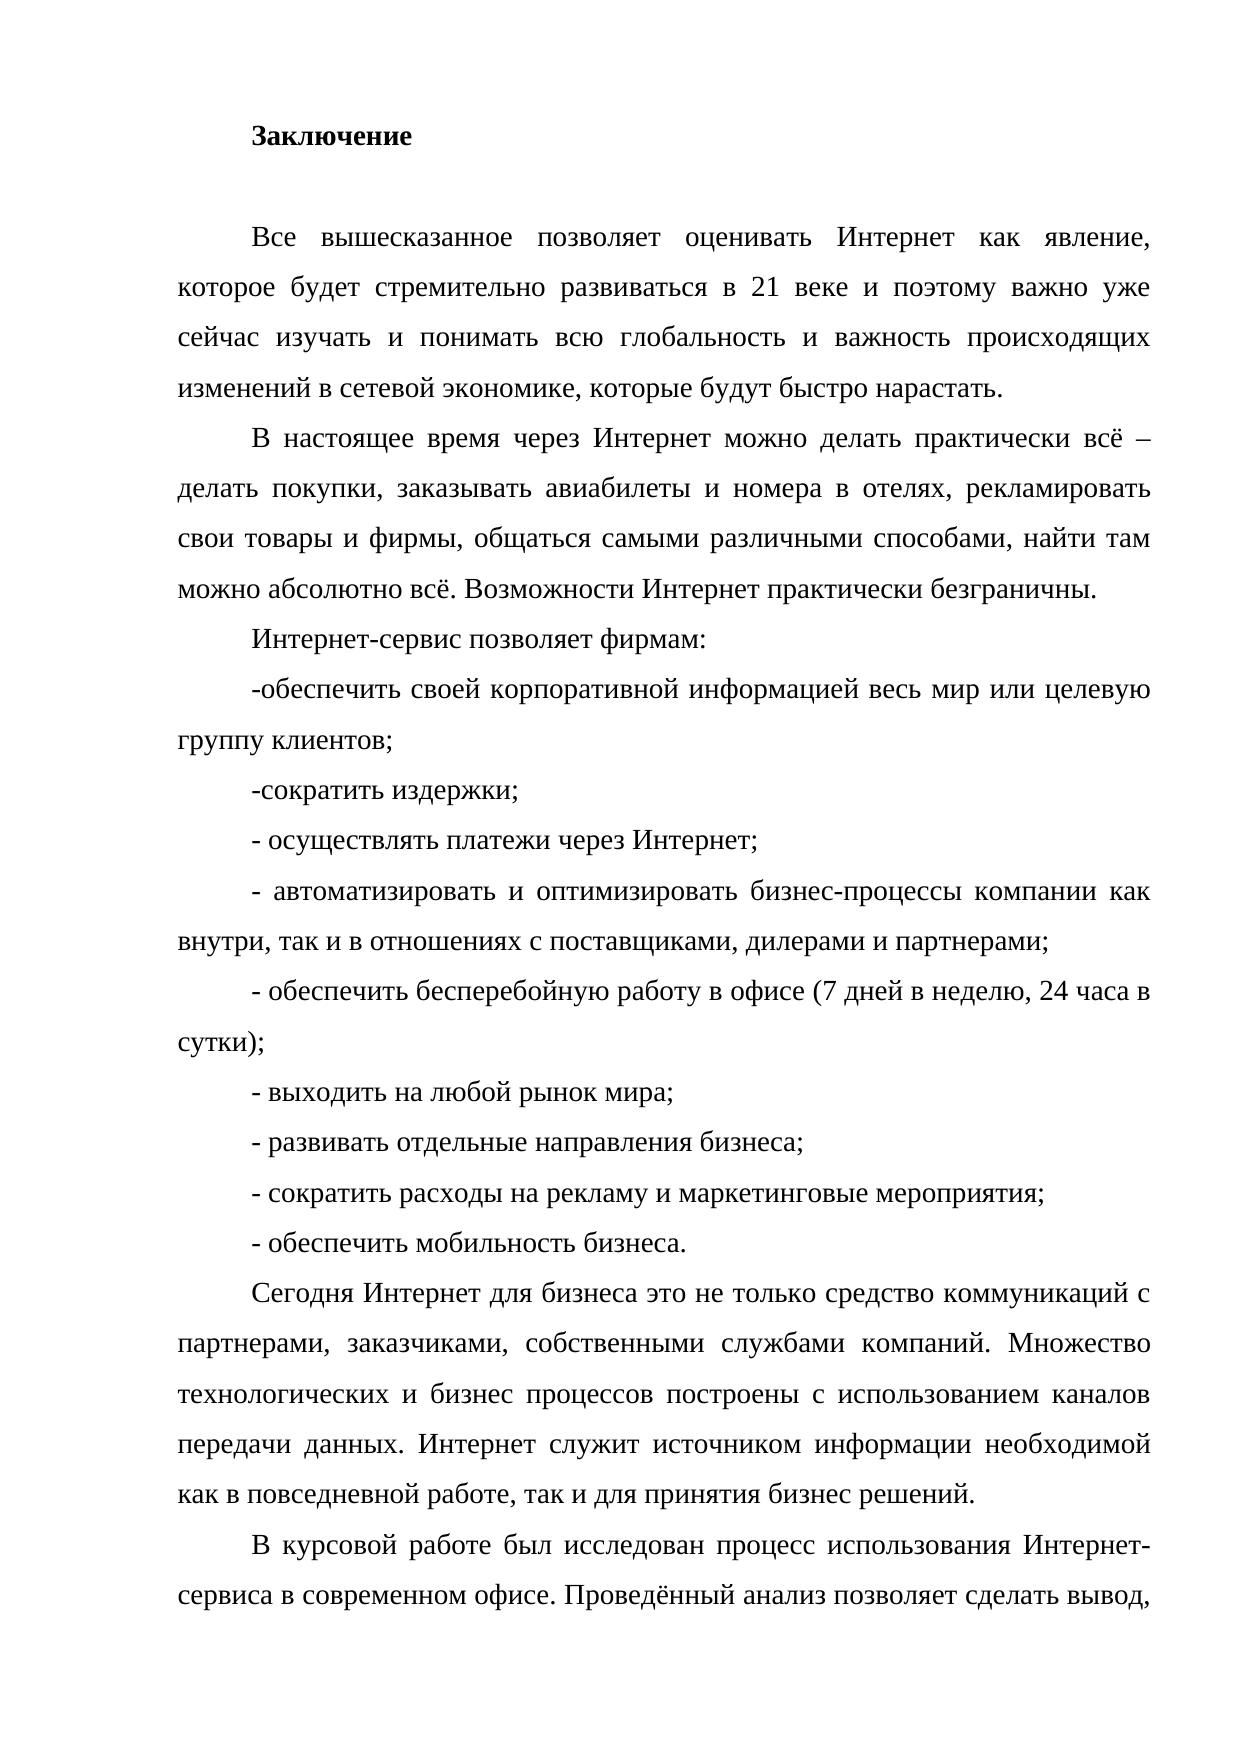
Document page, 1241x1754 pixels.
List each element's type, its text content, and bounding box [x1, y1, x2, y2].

text - обеспечить мобильность бизнеса. [177, 1225, 1152, 1258]
text - обеспечить бесперебойную работу в офисе (7 дней в неделю, 24 часа в сутки); [177, 973, 1152, 1057]
text Сегодня Интернет для бизнеса это не только средство коммуникаций с партнерами, заказчиками, собственными службами компаний. Множество технологических и бизнес процессов построены с использованием каналов передачи данных. Интернет служит источником информации необходимой как в повседневной работе, так и для принятия бизнес решений. [177, 1275, 1152, 1510]
text - автоматизировать и оптимизировать бизнес-процессы компании как внутри, так и в отношениях с поставщиками, дилерами и партнерами; [177, 873, 1152, 957]
text -обеспечить своей корпоративной информацией весь мир или целевую группу клиентов; [177, 672, 1152, 755]
text Все вышесказанное позволяет оценивать Интернет как явление, которое будет стремительно развиваться в 21 веке и поэтому важно уже сейчас изучать и понимать всю глобальность и важность происходящих изменений в сетевой экономике, которые будут быстро нарастать. [177, 219, 1152, 403]
text - сократить расходы на рекламу и маркетинговые мероприятия; [177, 1175, 1152, 1208]
text В настоящее время через Интернет можно делать практически всё – делать покупки, заказывать авиабилеты и номера в отелях, рекламировать свои товары и фирмы, общаться самыми различными способами, найти там можно абсолютно всё. Возможности Интернет практически безграничны. [177, 420, 1152, 604]
text - осуществлять платежи через Интернет; [177, 822, 1152, 856]
text Интернет-сервис позволяет фирмам: [177, 621, 1152, 655]
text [177, 1527, 1152, 1611]
text -сократить издержки; [177, 772, 1152, 806]
text - развивать отдельные направления бизнеса; [177, 1124, 1152, 1158]
text - выходить на любой рынок мира; [177, 1074, 1152, 1108]
text Заключение [177, 118, 1152, 152]
